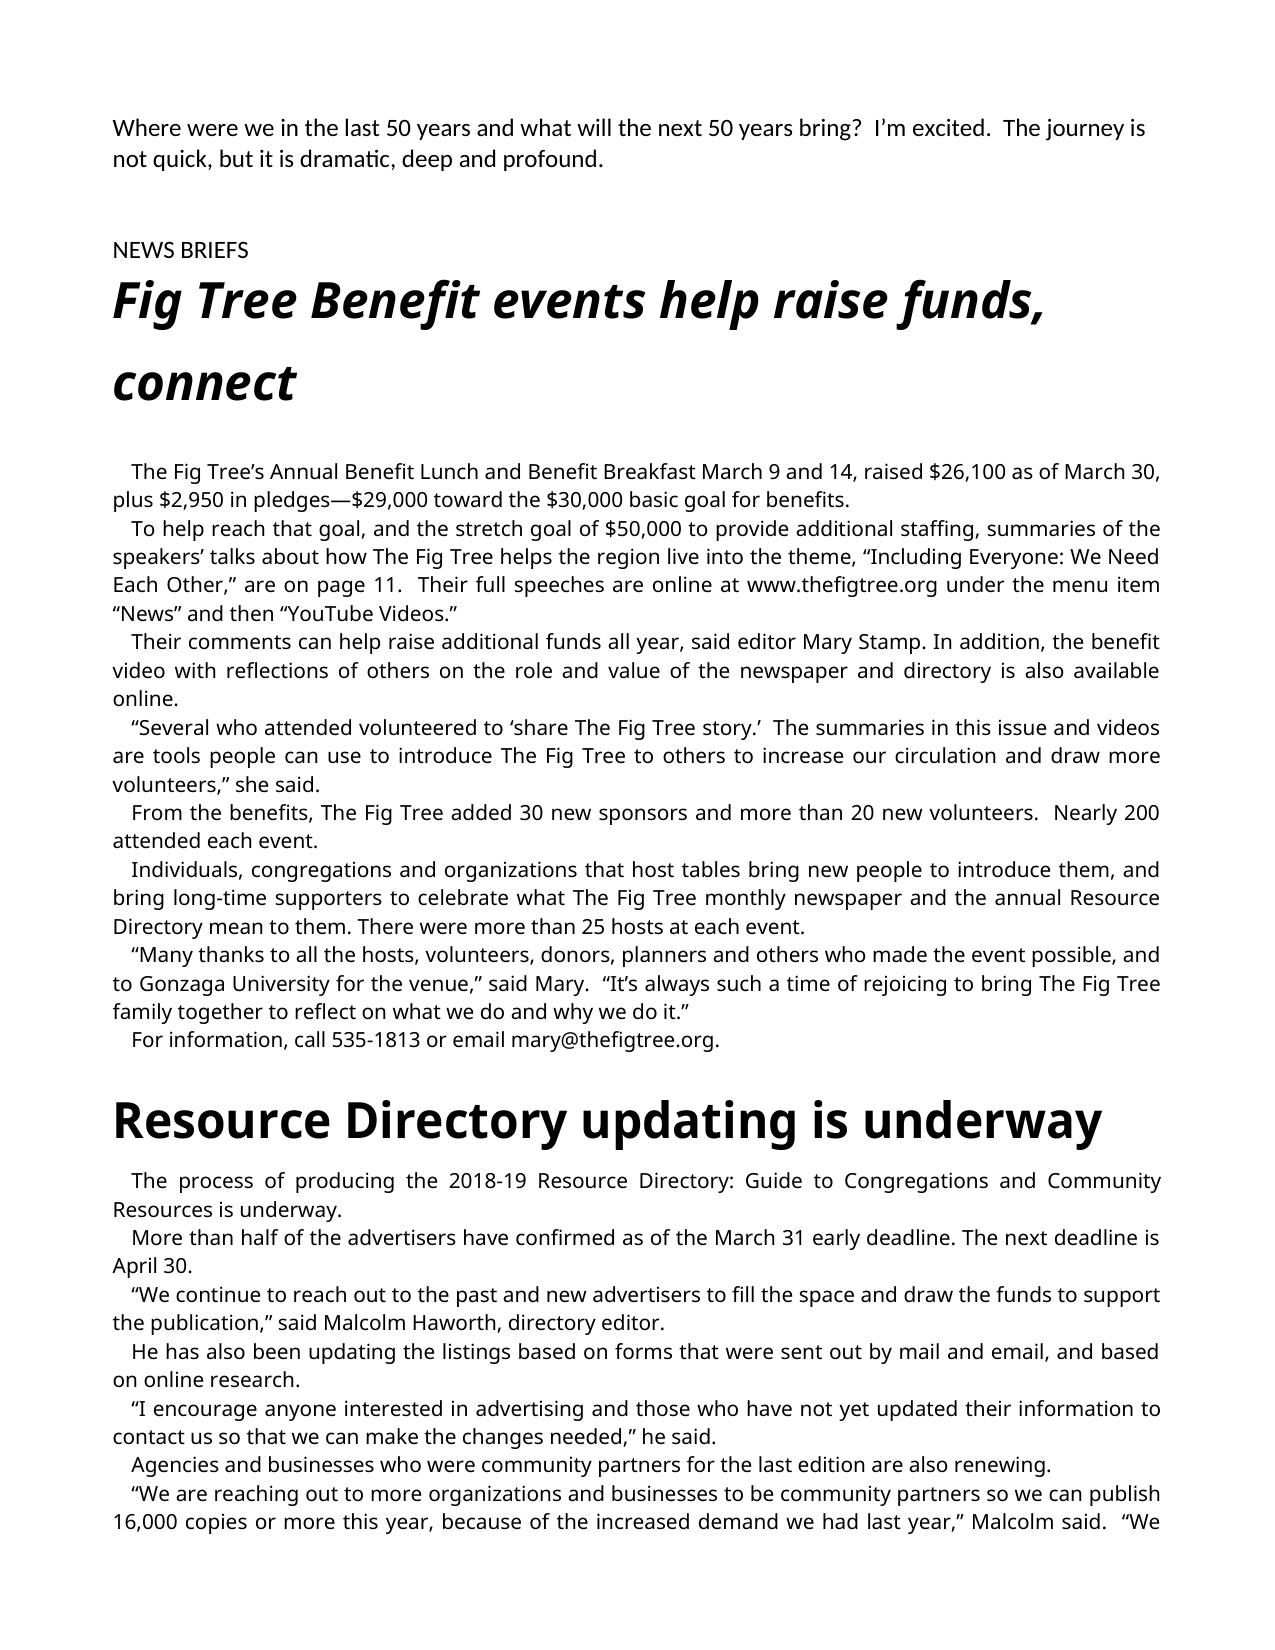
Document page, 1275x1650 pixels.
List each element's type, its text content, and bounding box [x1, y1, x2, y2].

text More than half of the advertisers have confirmed as of the March 31 early deadline. The next deadline is April 30. [112, 1223, 1162, 1280]
text Agencies and businesses who were community partners for the last edition are also renewing. [112, 1451, 1162, 1479]
text From the benefits, The Fig Tree added 30 new sponsors and more than 20 new volunteers. Nearly 200 attended each event. [112, 798, 1162, 855]
text He has also been updating the listings based on forms that were sent out by mail and email, and based on online research. [112, 1337, 1162, 1394]
text NEWS BRIEFS [112, 234, 1162, 265]
text “Many thanks to all the hosts, volunteers, donors, planners and others who made the event possible, and to Gonzaga University for the venue,” said Mary. “It’s always such a time of rejoicing to bring The Fig Tree family together to reflect on what we do and why we do it.” [112, 940, 1162, 1026]
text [112, 1479, 1162, 1536]
text Individuals, congregations and organizations that host tables bring new people to introduce them, and bring long-time supporters to celebrate what The Fig Tree monthly newspaper and the annual Resource Directory mean to them. There were more than 25 hosts at each event. [112, 855, 1162, 940]
text “I encourage anyone interested in advertising and those who have not yet updated their information to contact us so that we can make the changes needed,” he said. [112, 1394, 1162, 1451]
text The process of producing the 2018-19 Resource Directory: Guide to Congregations and Community Resources is underway. [112, 1166, 1162, 1223]
text The Fig Tree’s Annual Benefit Lunch and Benefit Breakfast March 9 and 14, raised $26,100 as of March 30, plus $2,950 in pledges—$29,000 toward the $30,000 basic goal for benefits. [112, 457, 1162, 514]
text Resource Directory updating is underway [112, 1084, 1162, 1153]
text For information, call 535-1813 or email mary@thefigtree.org. [112, 1026, 1162, 1054]
text Their comments can help raise additional funds all year, said editor Mary Stamp. In addition, the benefit video with reflections of others on the role and value of the newspaper and directory is also available online. [112, 627, 1162, 713]
text Fig Tree Benefit events help raise funds, connect [112, 265, 1162, 415]
text Where were we in the last 50 years and what will the next 50 years bring? I’m excited. The journey is not quick, but it is dramatic, deep and profound. [112, 112, 1162, 173]
text To help reach that goal, and the stretch goal of $50,000 to provide additional staffing, summaries of the speakers’ talks about how The Fig Tree helps the region live into the theme, “Including Everyone: We Need Each Other,” are on page 11. Their full speeches are online at www.thefigtree.org under the menu item “News” and then “YouTube Videos.” [112, 514, 1162, 627]
text “We continue to reach out to the past and new advertisers to fill the space and draw the funds to support the publication,” said Malcolm Haworth, directory editor. [112, 1280, 1162, 1337]
text “Several who attended volunteered to ‘share The Fig Tree story.’ The summaries in this issue and videos are tools people can use to introduce The Fig Tree to others to increase our circulation and draw more volunteers,” she said. [112, 713, 1162, 798]
